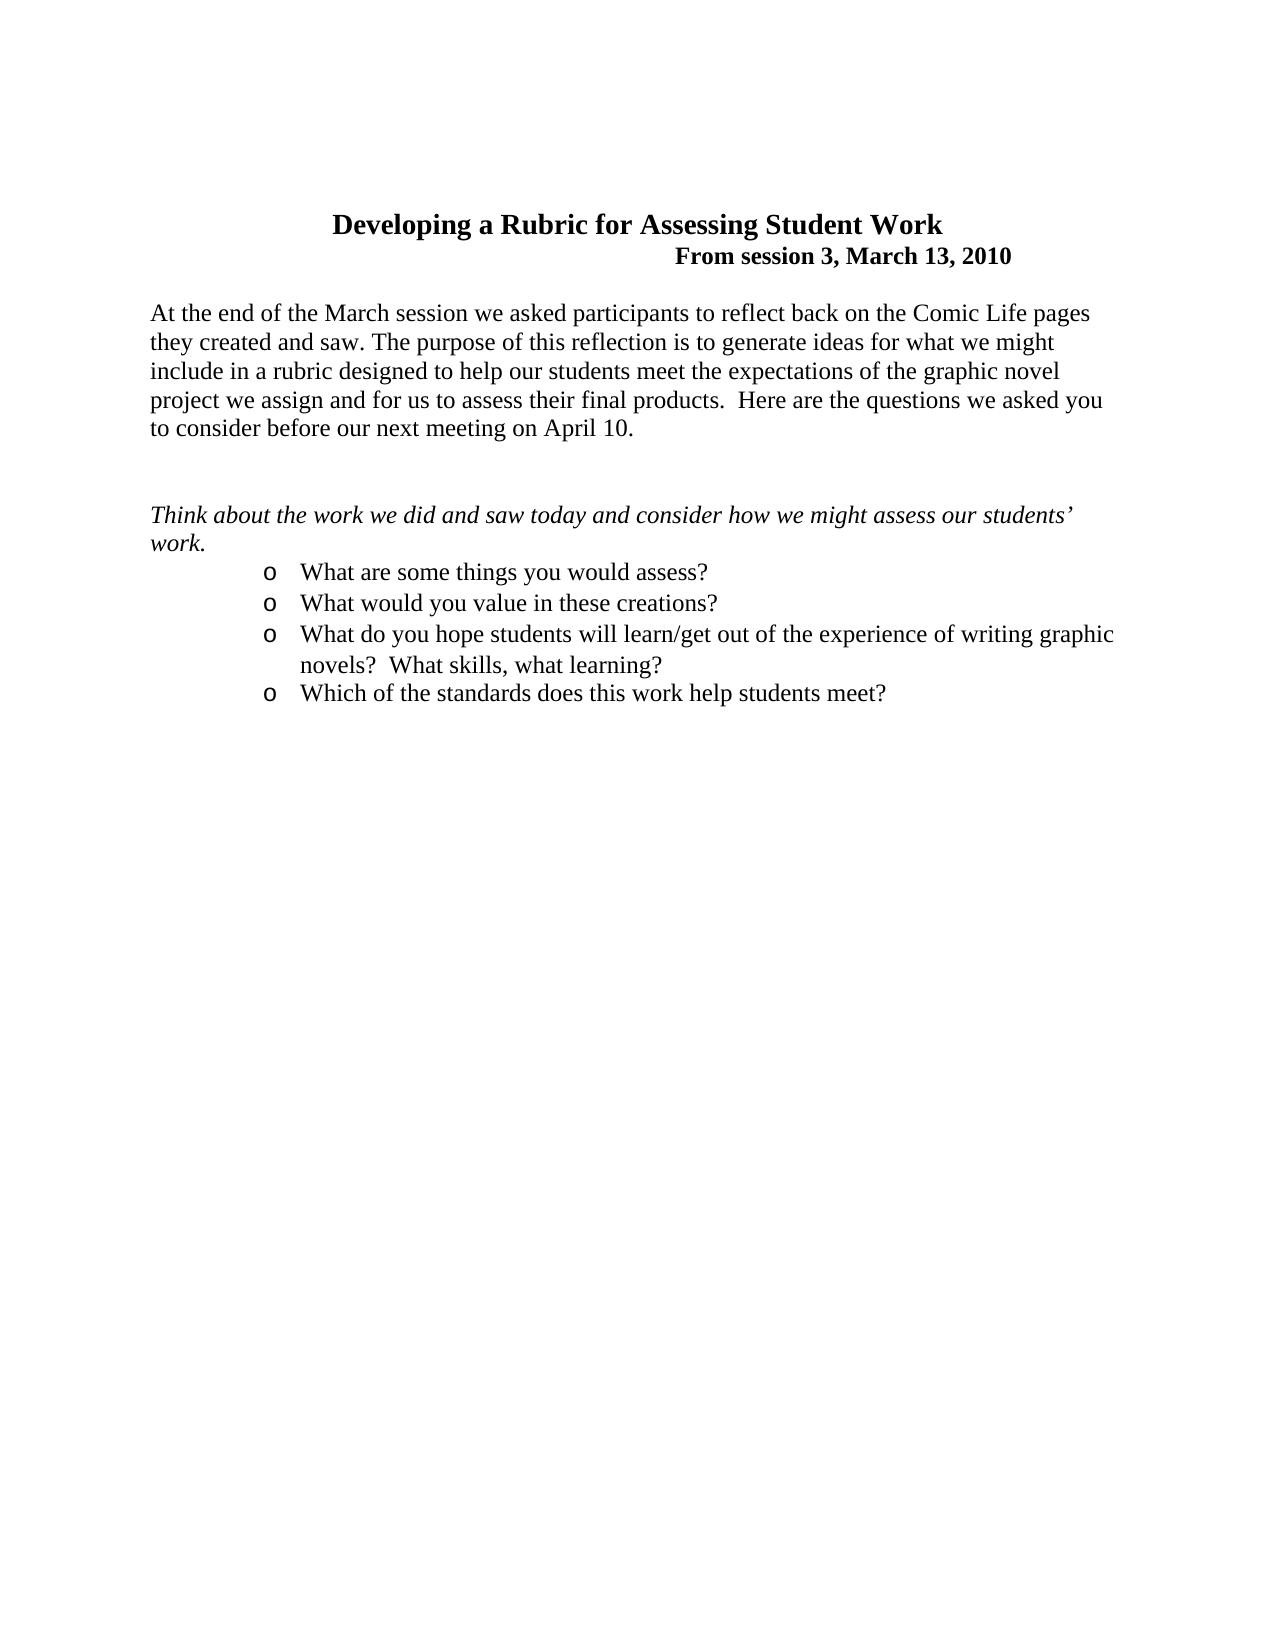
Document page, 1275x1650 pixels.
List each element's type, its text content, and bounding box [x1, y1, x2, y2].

list What do you hope students will learn/get out of the experience of writing graphic novels? What skills, what learning? [262, 619, 1125, 678]
text Think about the work we did and saw today and consider how we might assess our students’ work. [150, 500, 1125, 557]
text From session 3, March 13, 2010 [600, 241, 1125, 270]
list What would you value in these creations? [262, 588, 1125, 619]
list Which of the standards does this work help students meet? [262, 678, 1125, 709]
text Developing a Rubric for Assessing Student Work [150, 207, 1125, 241]
list What are some things you would assess? [262, 557, 1125, 588]
text At the end of the March session we asked participants to reflect back on the Comic Life pages they created and saw. The purpose of this reflection is to generate ideas for what we might include in a rubric designed to help our students meet the expectations of the graphic novel project we assign and for us to assess their final products. Here are the questions we asked you to consider before our next meeting on April 10. [150, 298, 1125, 442]
